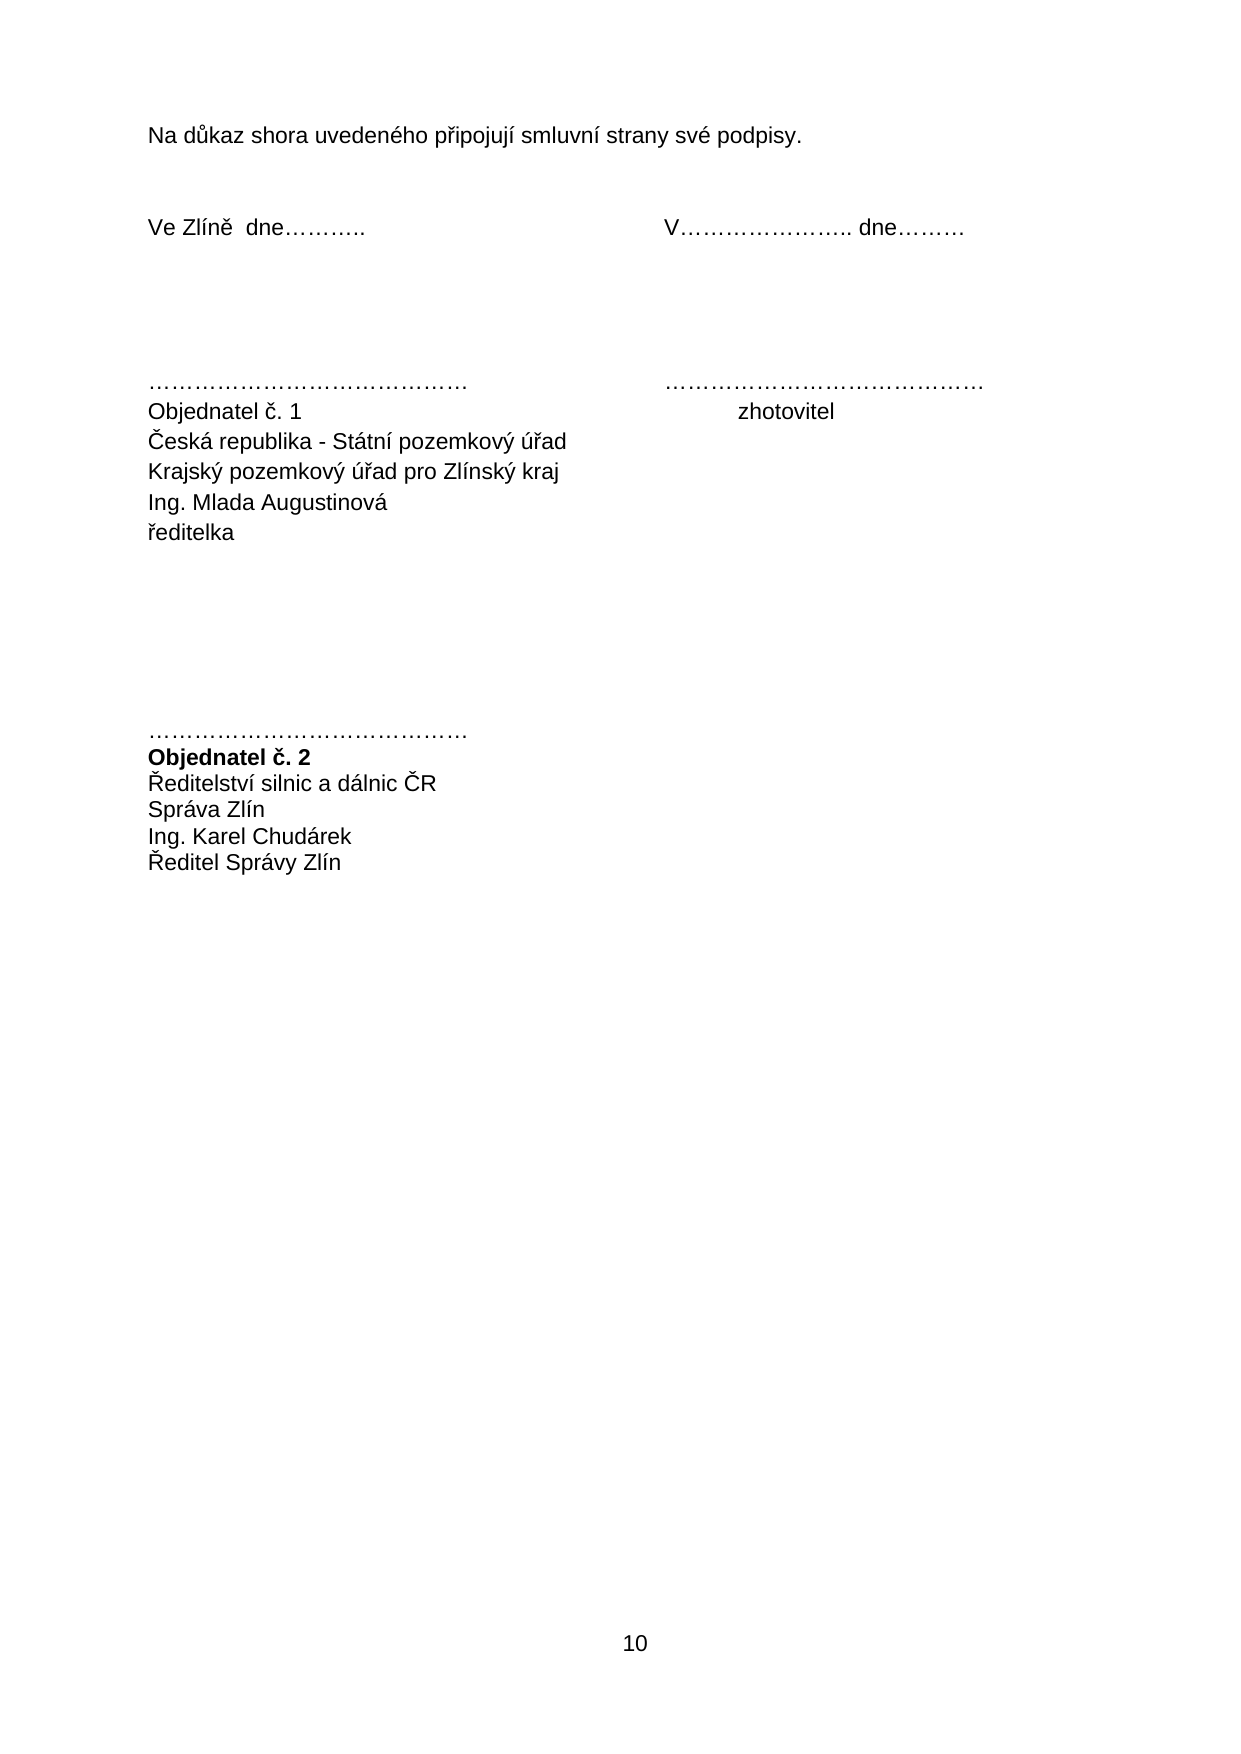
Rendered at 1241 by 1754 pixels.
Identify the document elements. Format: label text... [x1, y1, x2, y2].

text Krajský pozemkový úřad pro Zlínský kraj [148, 458, 1122, 484]
text Správa Zlín [148, 796, 1122, 823]
text …………………………………… …………………………………… [148, 368, 1122, 394]
text Ředitel Správy Zlín [148, 849, 1122, 875]
text Objednatel č. 1 zhotovitel [148, 398, 1122, 424]
text Ing. Karel Chudárek [148, 823, 1122, 849]
text Česká republika - Státní pozemkový úřad [148, 428, 1122, 454]
text Na důkaz shora uvedeného připojují smluvní strany své podpisy. [148, 122, 1122, 148]
text Ve Zlíně dne……….. V………………….. dne……… [148, 214, 1122, 241]
text Ing. Mlada Augustinová [148, 488, 1122, 515]
text Objednatel č. 2 [148, 744, 1122, 770]
text Ředitelství silnic a dálnic ČR [148, 770, 1122, 796]
text …………………………………… [148, 717, 1122, 744]
text ředitelka [148, 519, 1122, 545]
